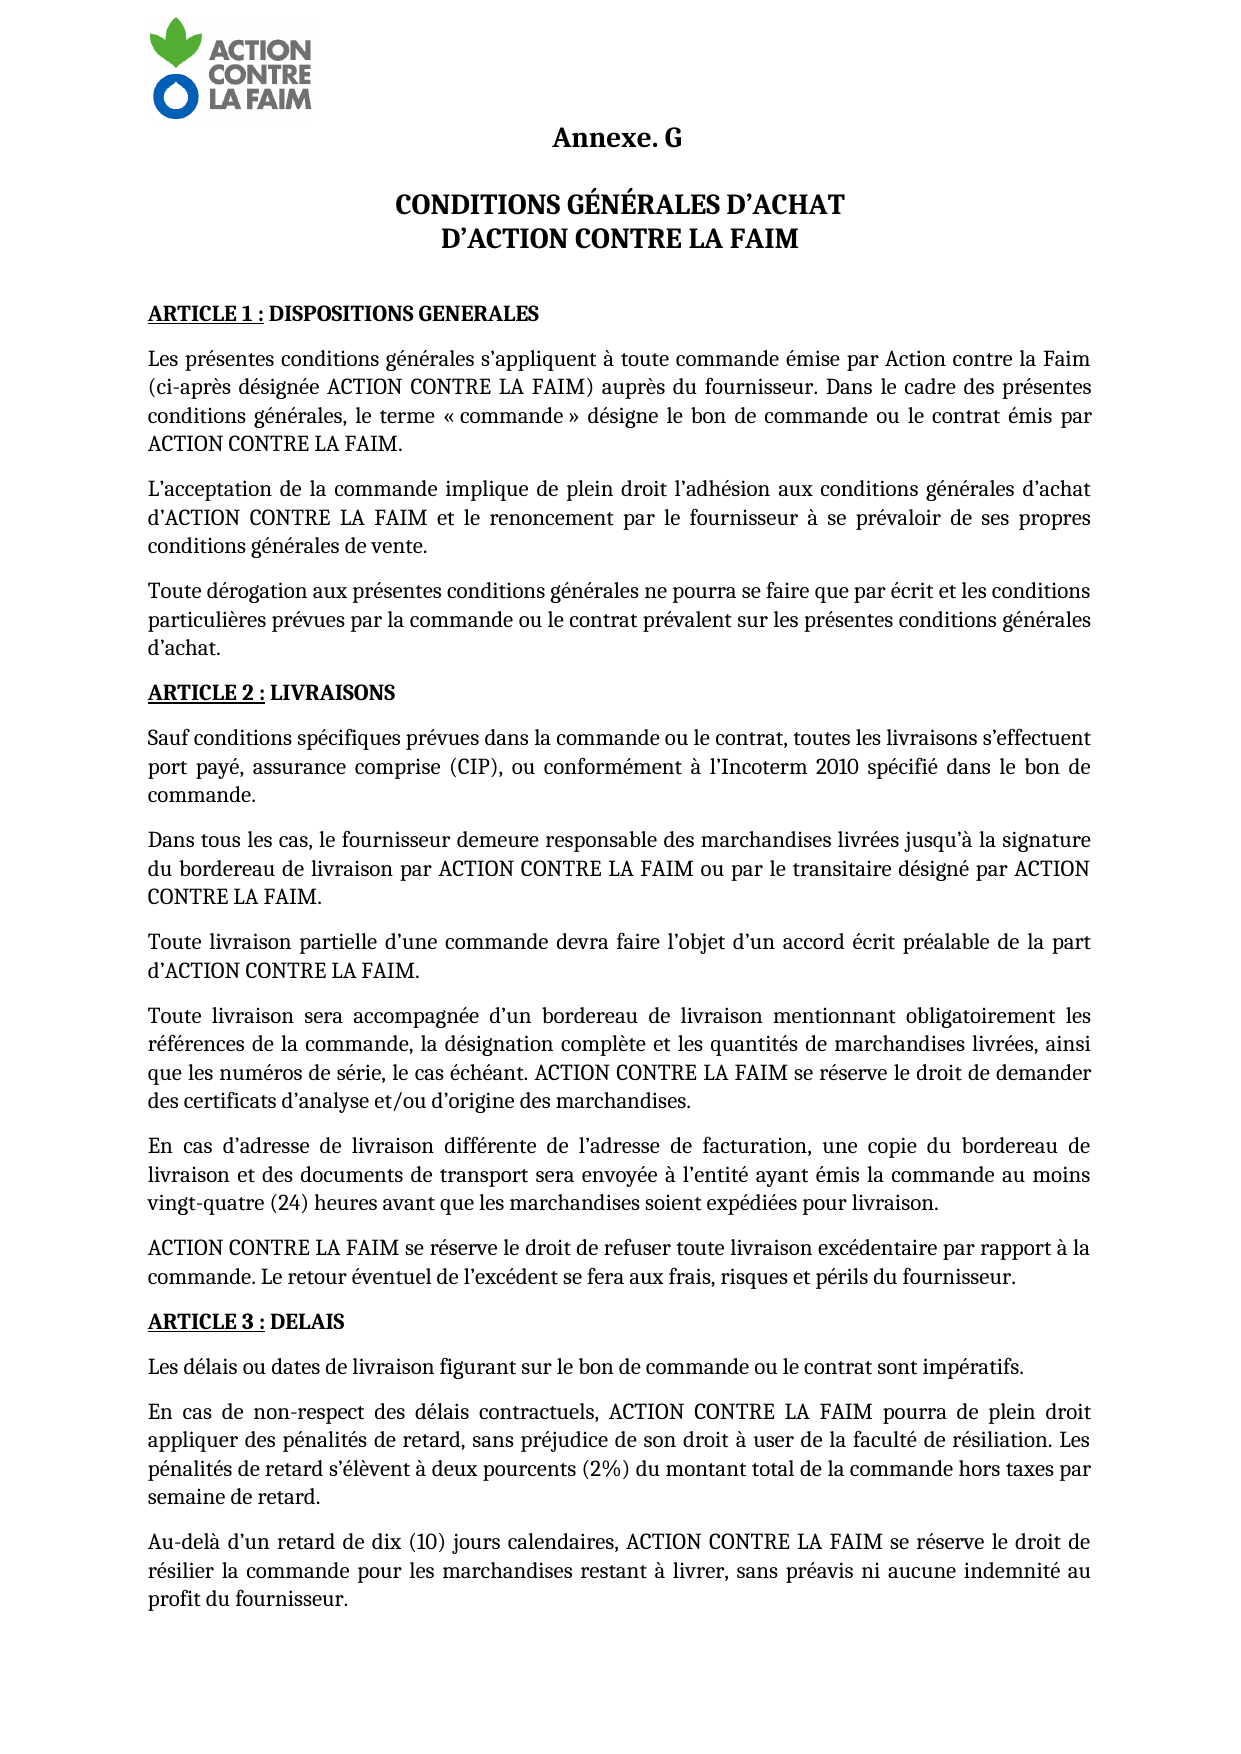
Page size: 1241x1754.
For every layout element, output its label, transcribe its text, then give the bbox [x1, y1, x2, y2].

text Au-delà d’un retard de dix (10) jours calendaires, ACTION CONTRE LA FAIM se réserve le droit de résilier la commande pour les marchandises restant à livrer, sans préavis ni aucune indemnité au profit du fournisseur. [148, 1529, 1093, 1612]
text ACTION CONTRE LA FAIM se réserve le droit de refuser toute livraison excédentaire par rapport à la commande. Le retour éventuel de l’excédent se fera aux frais, risques et périls du fournisseur. [148, 1235, 1093, 1290]
text Toute livraison partielle d’une commande devra faire l’objet d’un accord écrit préalable de la part d’ACTION CONTRE LA FAIM. [148, 929, 1093, 984]
text D’ACTION CONTRE LA FAIM [148, 222, 1093, 255]
picture [147, 14, 315, 122]
text Dans tous les cas, le fournisseur demeure responsable des marchandises livrées jusqu’à la signature du bordereau de livraison par ACTION CONTRE LA FAIM ou par le transitaire désigné par ACTION CONTRE LA FAIM. [148, 827, 1093, 910]
text ARTICLE 3 : DELAIS [148, 1308, 1093, 1335]
text ARTICLE 1 : DISPOSITIONS GENERALES [148, 301, 1093, 327]
text Toute dérogation aux présentes conditions générales ne pourra se faire que par écrit et les conditions particulières prévues par la commande ou le contrat prévalent sur les présentes conditions générales d’achat. [148, 578, 1093, 661]
text Les présentes conditions générales s’appliquent à toute commande émise par Action contre la Faim (ci-après désignée ACTION CONTRE LA FAIM) auprès du fournisseur. Dans le cadre des présentes conditions générales, le terme « commande » désigne le bon de commande ou le contrat émis par ACTION CONTRE LA FAIM. [148, 346, 1093, 457]
text En cas de non-respect des délais contractuels, ACTION CONTRE LA FAIM pourra de plein droit appliquer des pénalités de retard, sans préjudice de son droit à user de la faculté de résiliation. Les pénalités de retard s’élèvent à deux pourcents (2%) du montant total de la commande hors taxes par semaine de retard. [148, 1399, 1093, 1510]
text ARTICLE 2 : LIVRAISONS [148, 680, 1093, 706]
text En cas d’adresse de livraison différente de l’adresse de facturation, une copie du bordereau de livraison et des documents de transport sera envoyée à l’entité ayant émis la commande au moins vingt-quatre (24) heures avant que les marchandises soient expédiées pour livraison. [148, 1133, 1093, 1216]
text L’acceptation de la commande implique de plein droit l’adhésion aux conditions générales d’achat d’ACTION CONTRE LA FAIM et le renoncement par le fournisseur à se prévaloir de ses propres conditions générales de vente. [148, 476, 1093, 559]
text CONDITIONS GÉNÉRALES D’ACHAT [148, 188, 1093, 222]
text Les délais ou dates de livraison figurant sur le bon de commande ou le contrat sont impératifs. [148, 1354, 1093, 1380]
text Toute livraison sera accompagnée d’un bordereau de livraison mentionnant obligatoirement les références de la commande, la désignation complète et les quantités de marchandises livrées, ainsi que les numéros de série, le cas échéant. ACTION CONTRE LA FAIM se réserve le droit de demander des certificats d’analyse et/ou d’origine des marchandises. [148, 1003, 1093, 1114]
text Annexe. G [148, 121, 1093, 155]
text Sauf conditions spécifiques prévues dans la commande ou le contrat, toutes les livraisons s’effectuent port payé, assurance comprise (CIP), ou conformément à l’Incoterm 2010 spécifié dans le bon de commande. [148, 725, 1093, 808]
